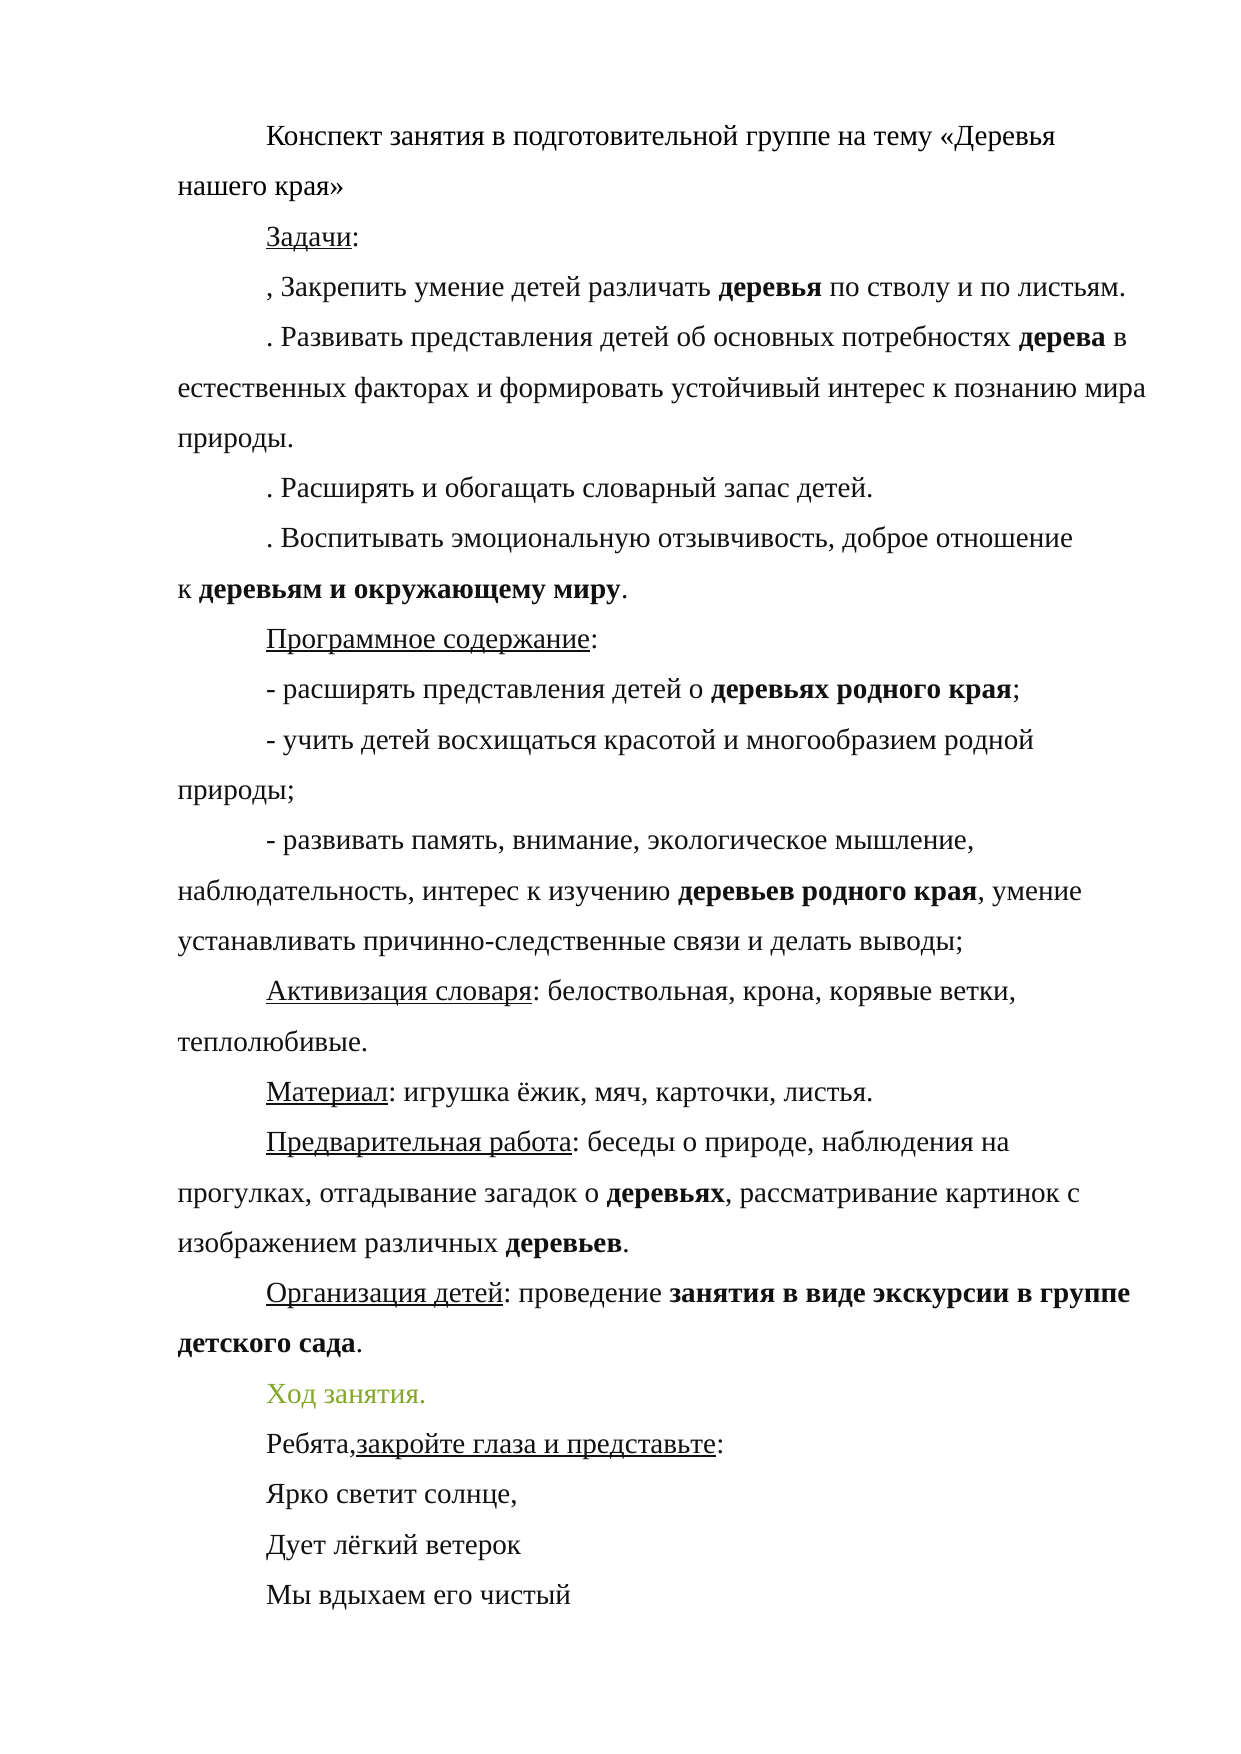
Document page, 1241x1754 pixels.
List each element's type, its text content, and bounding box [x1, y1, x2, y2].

text Предварительная работа: беседы о природе, наблюдения на прогулках, отгадывание загадок о деревьях, рассматривание картинок с изображением различных деревьев. [177, 1124, 1152, 1258]
text . Развивать представления детей об основных потребностях дерева в естественных факторах и формировать устойчивый интерес к познанию мира природы. [177, 319, 1152, 453]
text . Расширять и обогащать словарный запас детей. [177, 470, 1152, 504]
text - учить детей восхищаться красотой и многообразием родной природы; [177, 722, 1152, 806]
text Конспект занятия в подготовительной группе на тему «Деревья нашего края» [177, 118, 1152, 202]
text Ребята,закройте глаза и представьте: [177, 1426, 1152, 1460]
text Программное содержание: [177, 621, 1152, 655]
text . Воспитывать эмоциональную отзывчивость, доброе отношение к деревьям и окружающему миру. [177, 521, 1152, 604]
text Дует лёгкий ветерок [177, 1527, 1152, 1560]
text Задачи: [177, 219, 1152, 252]
text Мы вдыхаем его чистый [177, 1577, 1152, 1611]
text - расширять представления детей о деревьях родного края; [177, 672, 1152, 705]
text Организация детей: проведение занятия в виде экскурсии в группе детского сада. [177, 1275, 1152, 1359]
text Материал: игрушка ёжик, мяч, карточки, листья. [177, 1074, 1152, 1108]
text , Закрепить умение детей различать деревья по стволу и по листьям. [177, 269, 1152, 303]
text Ход занятия. [177, 1376, 1152, 1409]
text - развивать память, внимание, экологическое мышление, наблюдательность, интерес к изучению деревьев родного края, умение устанавливать причинно-следственные связи и делать выводы; [177, 822, 1152, 957]
text Активизация словаря: белоствольная, крона, корявые ветки, теплолюбивые. [177, 973, 1152, 1057]
text Ярко светит солнце, [177, 1477, 1152, 1510]
